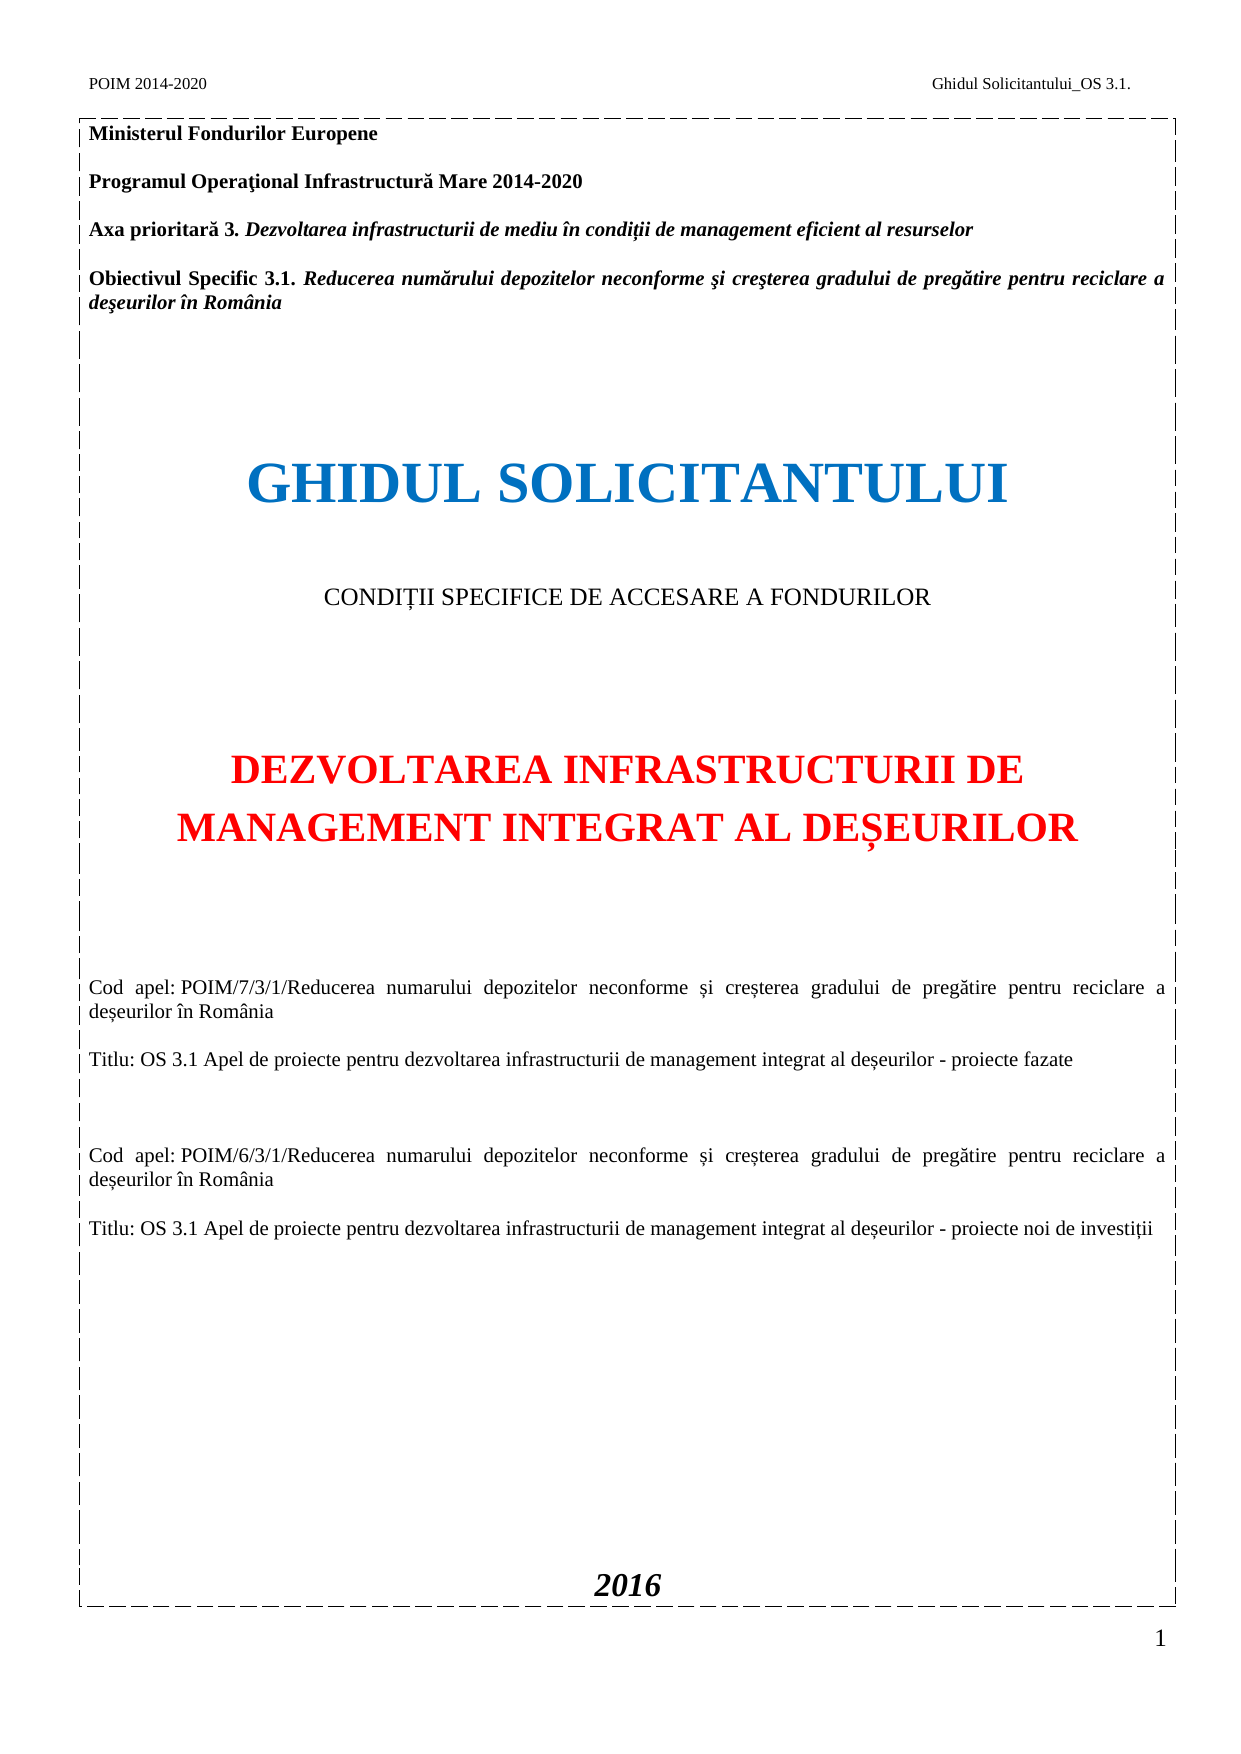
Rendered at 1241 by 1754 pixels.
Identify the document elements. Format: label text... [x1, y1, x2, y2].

text Titlu: OS 3.1 Apel de proiecte pentru dezvoltarea infrastructurii de management integrat al deșeurilor - proiecte noi de investiții [89, 1191, 1166, 1239]
text Programul Operaţional Infrastructură Mare 2014-2020 [89, 169, 1166, 193]
text Cod apel: POIM/6/3/1/Reducerea numarului depozitelor neconforme și creșterea gradului de pregătire pentru reciclare a deșeurilor în România [89, 1143, 1166, 1191]
text Obiectivul Specific 3.1. Reducerea numărului depozitelor neconforme şi creşterea gradului de pregătire pentru reciclare a deşeurilor în România [89, 266, 1166, 314]
text Cod apel: POIM/7/3/1/Reducerea numarului depozitelor neconforme și creșterea gradului de pregătire pentru reciclare a deșeurilor în România [79, 972, 1176, 1023]
text CONDIȚII SPECIFICE DE ACCESARE A FONDURILOR [89, 582, 1166, 611]
text Titlu: OS 3.1 Apel de proiecte pentru dezvoltarea infrastructurii de management integrat al deșeurilor - proiecte fazate [89, 1047, 1166, 1071]
text Axa prioritară 3. Dezvoltarea infrastructurii de mediu în condiții de management eficient al resurselor [89, 217, 1166, 241]
text Ministerul Fondurilor Europene [79, 118, 1176, 145]
text 2016 [79, 1562, 1176, 1607]
text GHIDUL SOLICITANTULUI [89, 448, 1166, 515]
text DEZVOLTAREA INFRASTRUCTURII DE MANAGEMENT INTEGRAT AL DEȘEURILOR [89, 745, 1166, 850]
